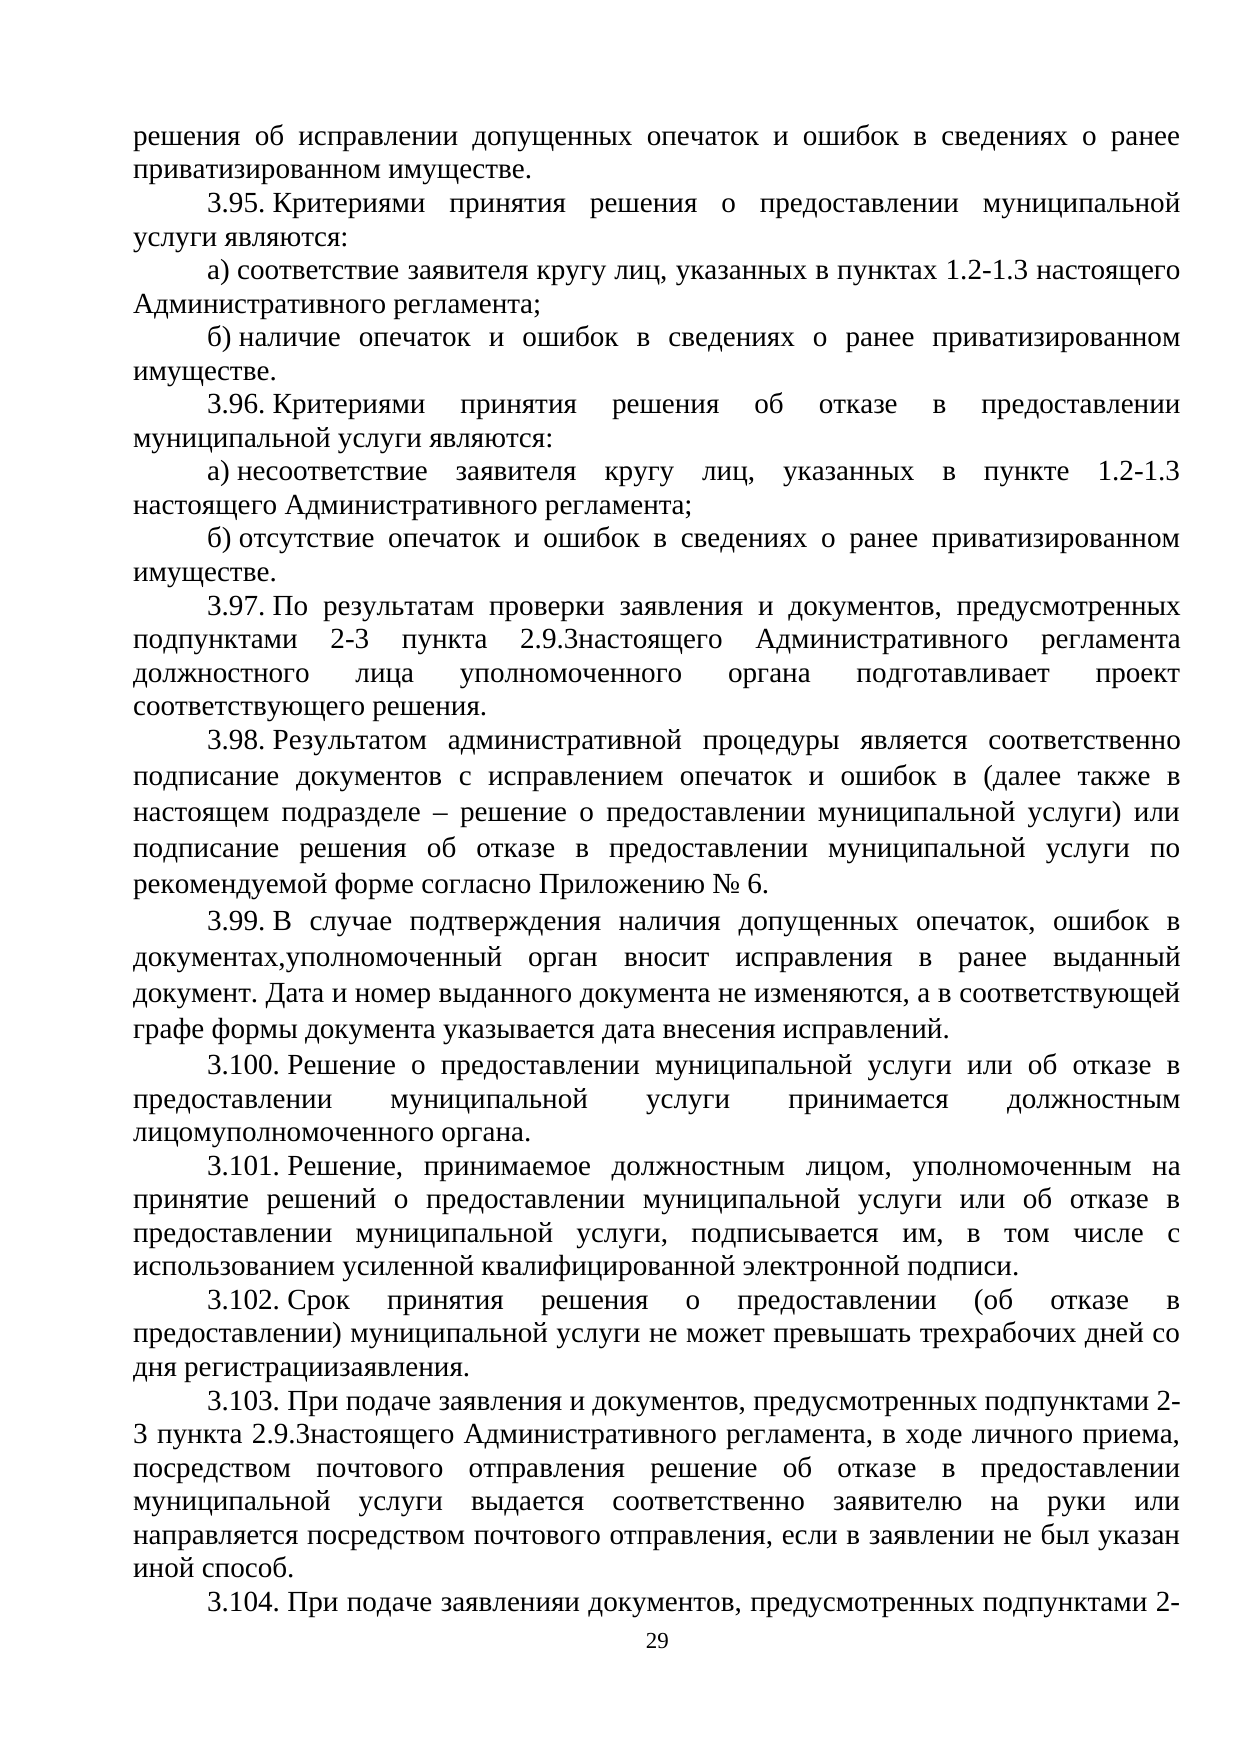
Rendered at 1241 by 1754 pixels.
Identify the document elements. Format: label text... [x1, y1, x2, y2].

list наличие опечаток и ошибок в сведениях о ранее приватизированном имуществе. [133, 319, 1181, 386]
list соответствие заявителя кругу лиц, указанных в пунктах 1.2-1.3 настоящего Административного регламента; [133, 252, 1181, 319]
list Срок принятия решения о предоставлении (об отказе в предоставлении) муниципальной услуги не может превышать трехрабочих дней со дня регистрациизаявления. [133, 1282, 1181, 1383]
list В случае подтверждения наличия допущенных опечаток, ошибок в документах,уполномоченный орган вносит исправления в ранее выданный документ. Дата и номер выданного документа не изменяются, а в соответствующей графе формы документа указывается дата внесения исправлений. [133, 903, 1181, 1044]
list отсутствие опечаток и ошибок в сведениях о ранее приватизированном имуществе. [133, 521, 1181, 588]
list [133, 118, 1181, 185]
list Решение о предоставлении муниципальной услуги или об отказе в предоставлении муниципальной услуги принимается должностным лицомуполномоченного органа. [133, 1047, 1181, 1148]
list Критериями принятия решения о предоставлении муниципальной услуги являются: [133, 185, 1181, 252]
list По результатам проверки заявления и документов, предусмотренных подпунктами 2-3 пункта 2.9.3настоящего Административного регламента должностного лица уполномоченного органа подготавливает проект соответствующего решения. [133, 588, 1181, 722]
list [133, 1584, 1181, 1617]
list Результатом административной процедуры является соответственно подписание документов с исправлением опечаток и ошибок в (далее также в настоящем подразделе – решение о предоставлении муниципальной услуги) или подписание решения об отказе в предоставлении муниципальной услуги по рекомендуемой форме согласно Приложению № 6. [133, 722, 1181, 900]
list несоответствие заявителя кругу лиц, указанных в пункте 1.2-1.3 настоящего Административного регламента; [133, 453, 1181, 521]
list Критериями принятия решения об отказе в предоставлении муниципальной услуги являются: [133, 386, 1181, 453]
list Решение, принимаемое должностным лицом, уполномоченным на принятие решений о предоставлении муниципальной услуги или об отказе в предоставлении муниципальной услуги, подписывается им, в том числе с использованием усиленной квалифицированной электронной подписи. [133, 1148, 1181, 1282]
list При подаче заявления и документов, предусмотренных подпунктами 2-3 пункта 2.9.3настоящего Административного регламента, в ходе личного приема, посредством почтового отправления решение об отказе в предоставлении муниципальной услуги выдается соответственно заявителю на руки или направляется посредством почтового отправления, если в заявлении не был указан иной способ. [133, 1383, 1181, 1584]
